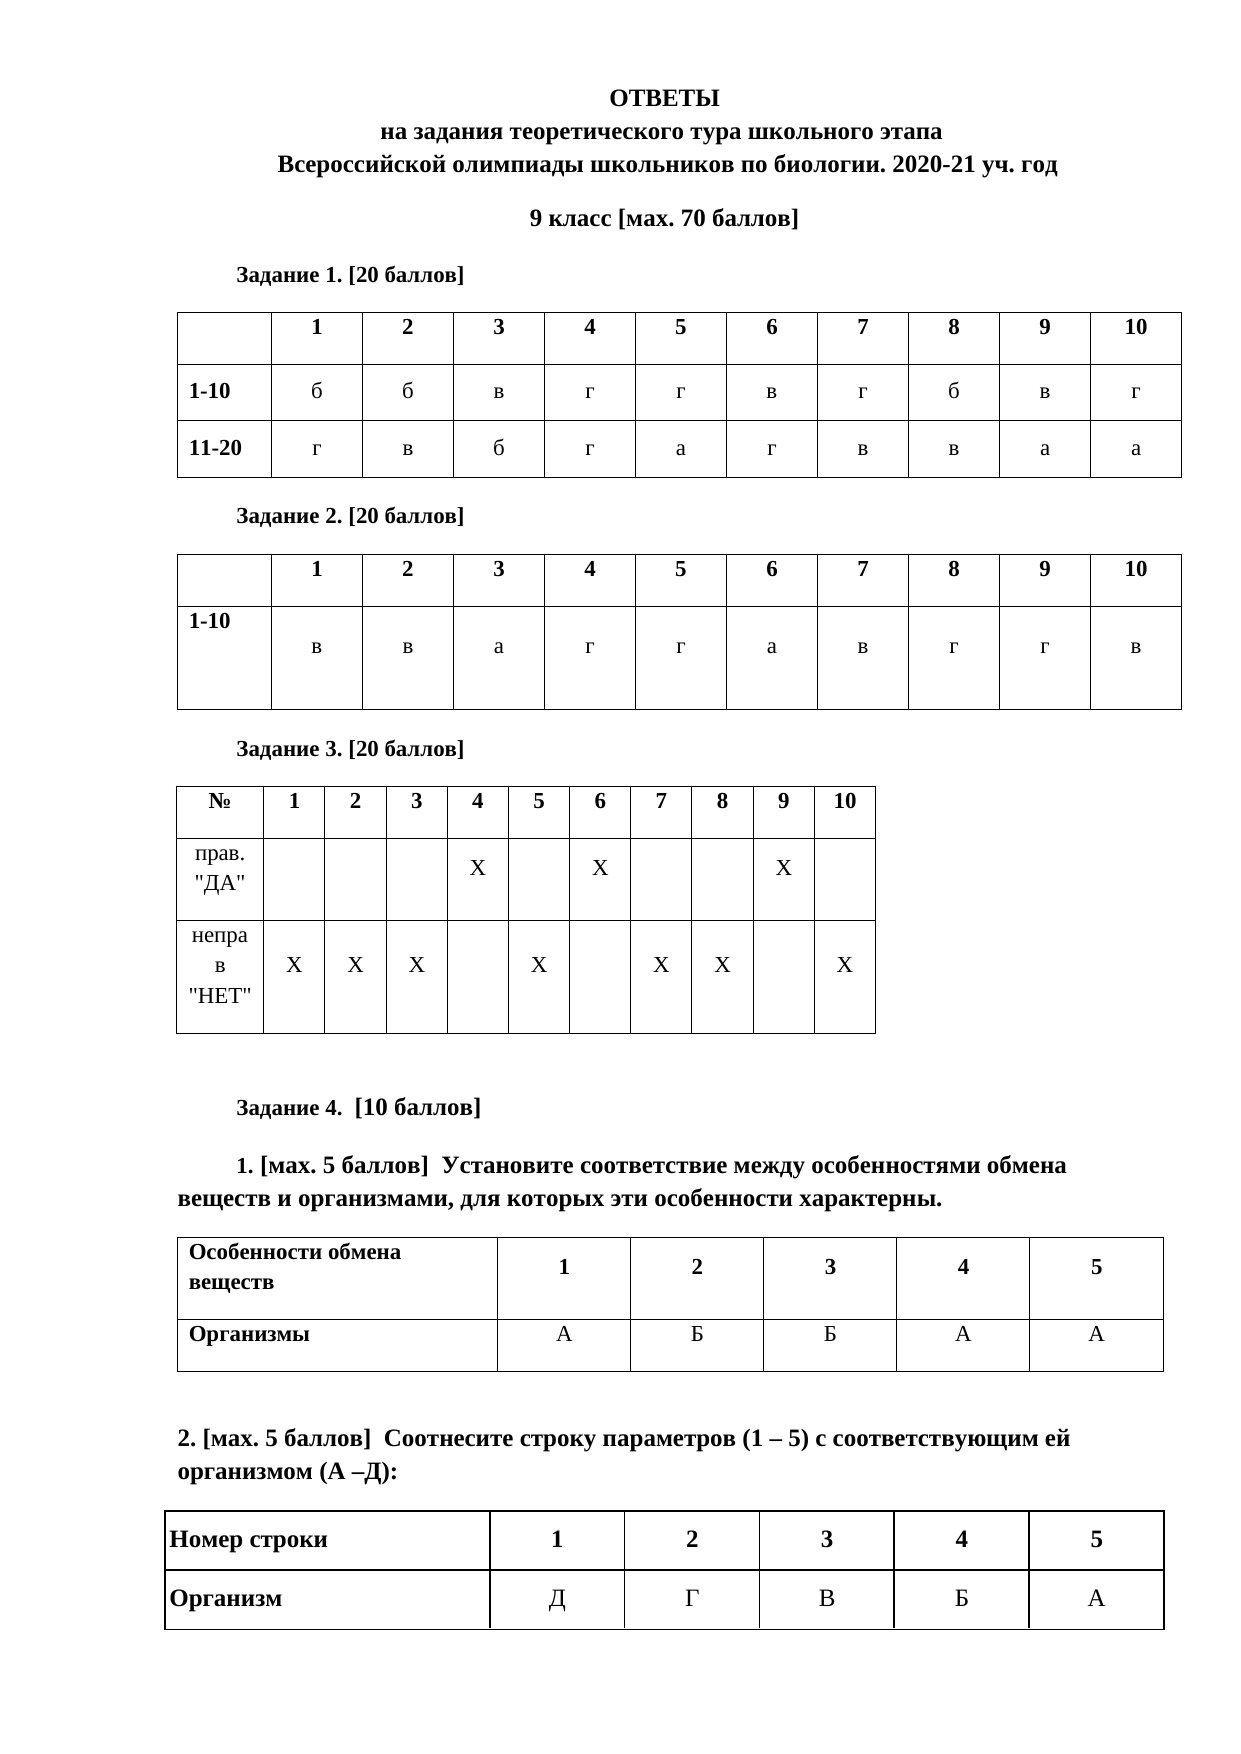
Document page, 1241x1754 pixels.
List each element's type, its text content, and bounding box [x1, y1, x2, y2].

table_cell [387, 839, 447, 920]
table_header Номер строки [166, 1512, 489, 1569]
table_cell в [818, 607, 908, 709]
table_header 5 [509, 787, 569, 838]
table_cell 11-20 [178, 421, 271, 477]
table_cell [754, 921, 814, 1033]
table_cell Организмы [178, 1320, 497, 1371]
table_cell Х [387, 921, 447, 1033]
text Задание 3. [20 баллов] [177, 735, 1152, 761]
table_cell г [818, 365, 908, 420]
table_header 4 [545, 313, 635, 364]
table_cell г [545, 607, 635, 709]
table_header 6 [727, 555, 817, 606]
table_header № [177, 787, 263, 838]
table_cell Х [448, 839, 508, 920]
table_cell [264, 839, 324, 920]
table_cell г [545, 365, 635, 420]
table_cell 1-10 [178, 365, 271, 420]
table_header 3 [760, 1512, 893, 1569]
table_cell [631, 839, 691, 920]
table_header 5 [636, 313, 726, 364]
text ответы на задания теоретического тура школьного этапа Всероссийской олимпиады школьников по биологии. 2020-21 уч. год [177, 83, 1152, 178]
table_cell г [272, 421, 362, 477]
text 1. [мах. 5 баллов] Установите соответствие между особенностями обмена веществ и организмами, для которых эти особенности характерны. [177, 1150, 1152, 1212]
table_cell [692, 839, 753, 920]
table_header 7 [818, 555, 908, 606]
table_header 4 [448, 787, 508, 838]
table_cell [448, 921, 508, 1033]
table_header 8 [909, 313, 999, 364]
table_cell б [363, 365, 453, 420]
table_cell Х [570, 839, 630, 920]
table_cell Организм [166, 1571, 489, 1628]
table_header 3 [454, 555, 544, 606]
table_header 1 [491, 1512, 624, 1569]
table_header 9 [1000, 555, 1090, 606]
table_cell А [498, 1320, 630, 1371]
table_header [178, 313, 271, 364]
table_cell г [727, 421, 817, 477]
text Задание 4. [10 баллов] [177, 1092, 1152, 1121]
table_header 4 [897, 1238, 1029, 1319]
table_cell АА [1030, 1571, 1163, 1628]
table_cell Х [754, 839, 814, 920]
table_header 2 [325, 787, 386, 838]
table_header 10 [815, 787, 875, 838]
table_cell Х [264, 921, 324, 1033]
table_cell г [1000, 607, 1090, 709]
table_cell [570, 921, 630, 1033]
table_header 3 [454, 313, 544, 364]
table_header 2 [631, 1238, 763, 1319]
table_cell а [454, 607, 544, 709]
table_cell прав. "ДА" [177, 839, 263, 920]
table_cell г [1091, 365, 1181, 420]
table_cell Б [764, 1320, 896, 1371]
table_header 3 [387, 787, 447, 838]
table_cell в [1000, 365, 1090, 420]
table_cell в [1091, 607, 1181, 709]
table_cell А [897, 1320, 1029, 1371]
table_header 2 [625, 1512, 759, 1569]
table_cell г [636, 607, 726, 709]
table_cell г [636, 365, 726, 420]
table_header 1 [264, 787, 324, 838]
table_header 1 [498, 1238, 630, 1319]
table_cell Б [631, 1320, 763, 1371]
table_cell ББ [895, 1571, 1028, 1628]
table_cell ВВ [760, 1571, 893, 1628]
table_header 4 [545, 555, 635, 606]
table_header 6 [727, 313, 817, 364]
table_header 9 [754, 787, 814, 838]
table_header 9 [1000, 313, 1090, 364]
table_header 7 [818, 313, 908, 364]
text Задание 2. [20 баллов] [177, 503, 1152, 529]
table_header 7 [631, 787, 691, 838]
table_header [178, 555, 271, 606]
table_header 10 [1091, 313, 1181, 364]
table_cell в [272, 607, 362, 709]
table_cell б [272, 365, 362, 420]
table_cell [815, 839, 875, 920]
table_header 1 [272, 313, 362, 364]
table_cell 1-10 [178, 607, 271, 709]
table_header 2 [363, 555, 453, 606]
table_header 3 [764, 1238, 896, 1319]
table_header 2 [363, 313, 453, 364]
table_cell Х [631, 921, 691, 1033]
table_cell а [1000, 421, 1090, 477]
table_cell А [1030, 1320, 1163, 1371]
table_cell неправ "НЕТ" [177, 921, 263, 1033]
table_cell в [363, 421, 453, 477]
table_header 1 [272, 555, 362, 606]
table_header 5 [1030, 1238, 1163, 1319]
table_cell Х [509, 921, 569, 1033]
table_cell а [727, 607, 817, 709]
table_cell г [909, 607, 999, 709]
table_cell ДД [491, 1571, 624, 1628]
table_cell в [909, 421, 999, 477]
table_cell [509, 839, 569, 920]
table_cell в [818, 421, 908, 477]
table_header 8 [692, 787, 753, 838]
table_cell в [727, 365, 817, 420]
table_header Особенности обмена веществ [178, 1238, 497, 1319]
table_cell г [545, 421, 635, 477]
table_cell а [1091, 421, 1181, 477]
table_cell ГГ [625, 1571, 759, 1628]
table_cell в [454, 365, 544, 420]
table_cell а [636, 421, 726, 477]
table_cell [325, 839, 386, 920]
table_header 5 [1030, 1512, 1163, 1569]
table_cell Х [325, 921, 386, 1033]
table_cell б [454, 421, 544, 477]
table_cell Х [692, 921, 753, 1033]
table_header 4 [895, 1512, 1028, 1569]
text 2. [мах. 5 баллов] Соотнесите строку параметров (1 – 5) с соответствующим ей организмом (А –Д): [177, 1423, 1152, 1485]
table_header 5 [636, 555, 726, 606]
table_cell б [909, 365, 999, 420]
table_cell Х [815, 921, 875, 1033]
text 9 класс [мах. 70 баллов] [177, 203, 1152, 232]
table_cell в [363, 607, 453, 709]
table_header 10 [1091, 555, 1181, 606]
text Задание 1. [20 баллов] [177, 261, 1152, 287]
table_header 6 [570, 787, 630, 838]
table_header 8 [909, 555, 999, 606]
